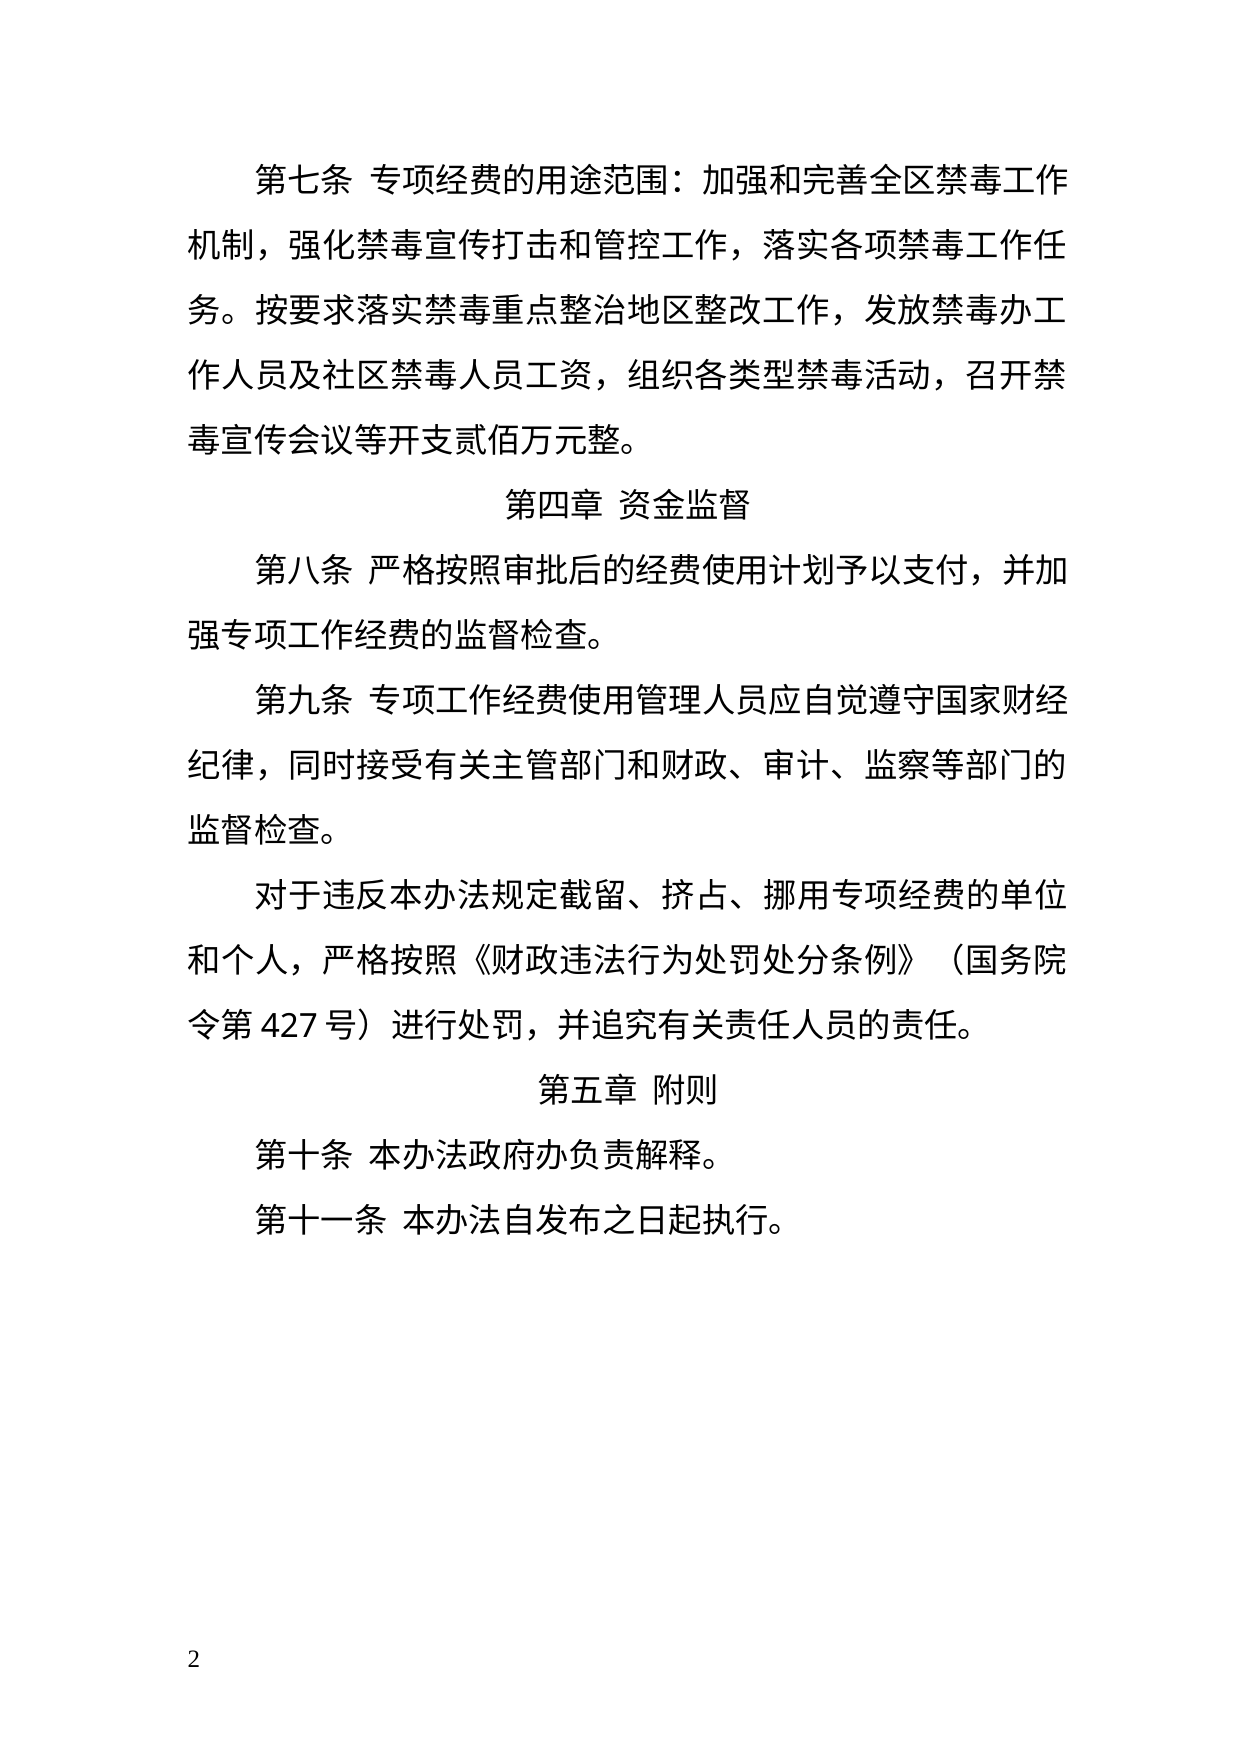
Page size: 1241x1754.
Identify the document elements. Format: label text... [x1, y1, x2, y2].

text 对于违反本办法规定截留、挤占、挪用专项经费的单位和个人，严格按照《财政违法行为处罚处分条例》（国务院令第427号）进行处罚，并追究有关责任人员的责任。 [187, 861, 1069, 1056]
text 第八条 严格按照审批后的经费使用计划予以支付，并加强专项工作经费的监督检查。 [187, 536, 1069, 666]
text 第九条 专项工作经费使用管理人员应自觉遵守国家财经纪律，同时接受有关主管部门和财政、审计、监察等部门的监督检查。 [187, 666, 1069, 861]
text 第五章 附则 [187, 1056, 1069, 1121]
text 第十一条 本办法自发布之日起执行。 [187, 1186, 1069, 1251]
text 第四章 资金监督 [187, 471, 1069, 536]
text 第十条 本办法政府办负责解释。 [187, 1121, 1069, 1186]
text 第七条 专项经费的用途范围：加强和完善全区禁毒工作机制，强化禁毒宣传打击和管控工作，落实各项禁毒工作任务。按要求落实禁毒重点整治地区整改工作，发放禁毒办工作人员及社区禁毒人员工资，组织各类型禁毒活动，召开禁毒宣传会议等开支贰佰万元整。 [187, 146, 1069, 471]
